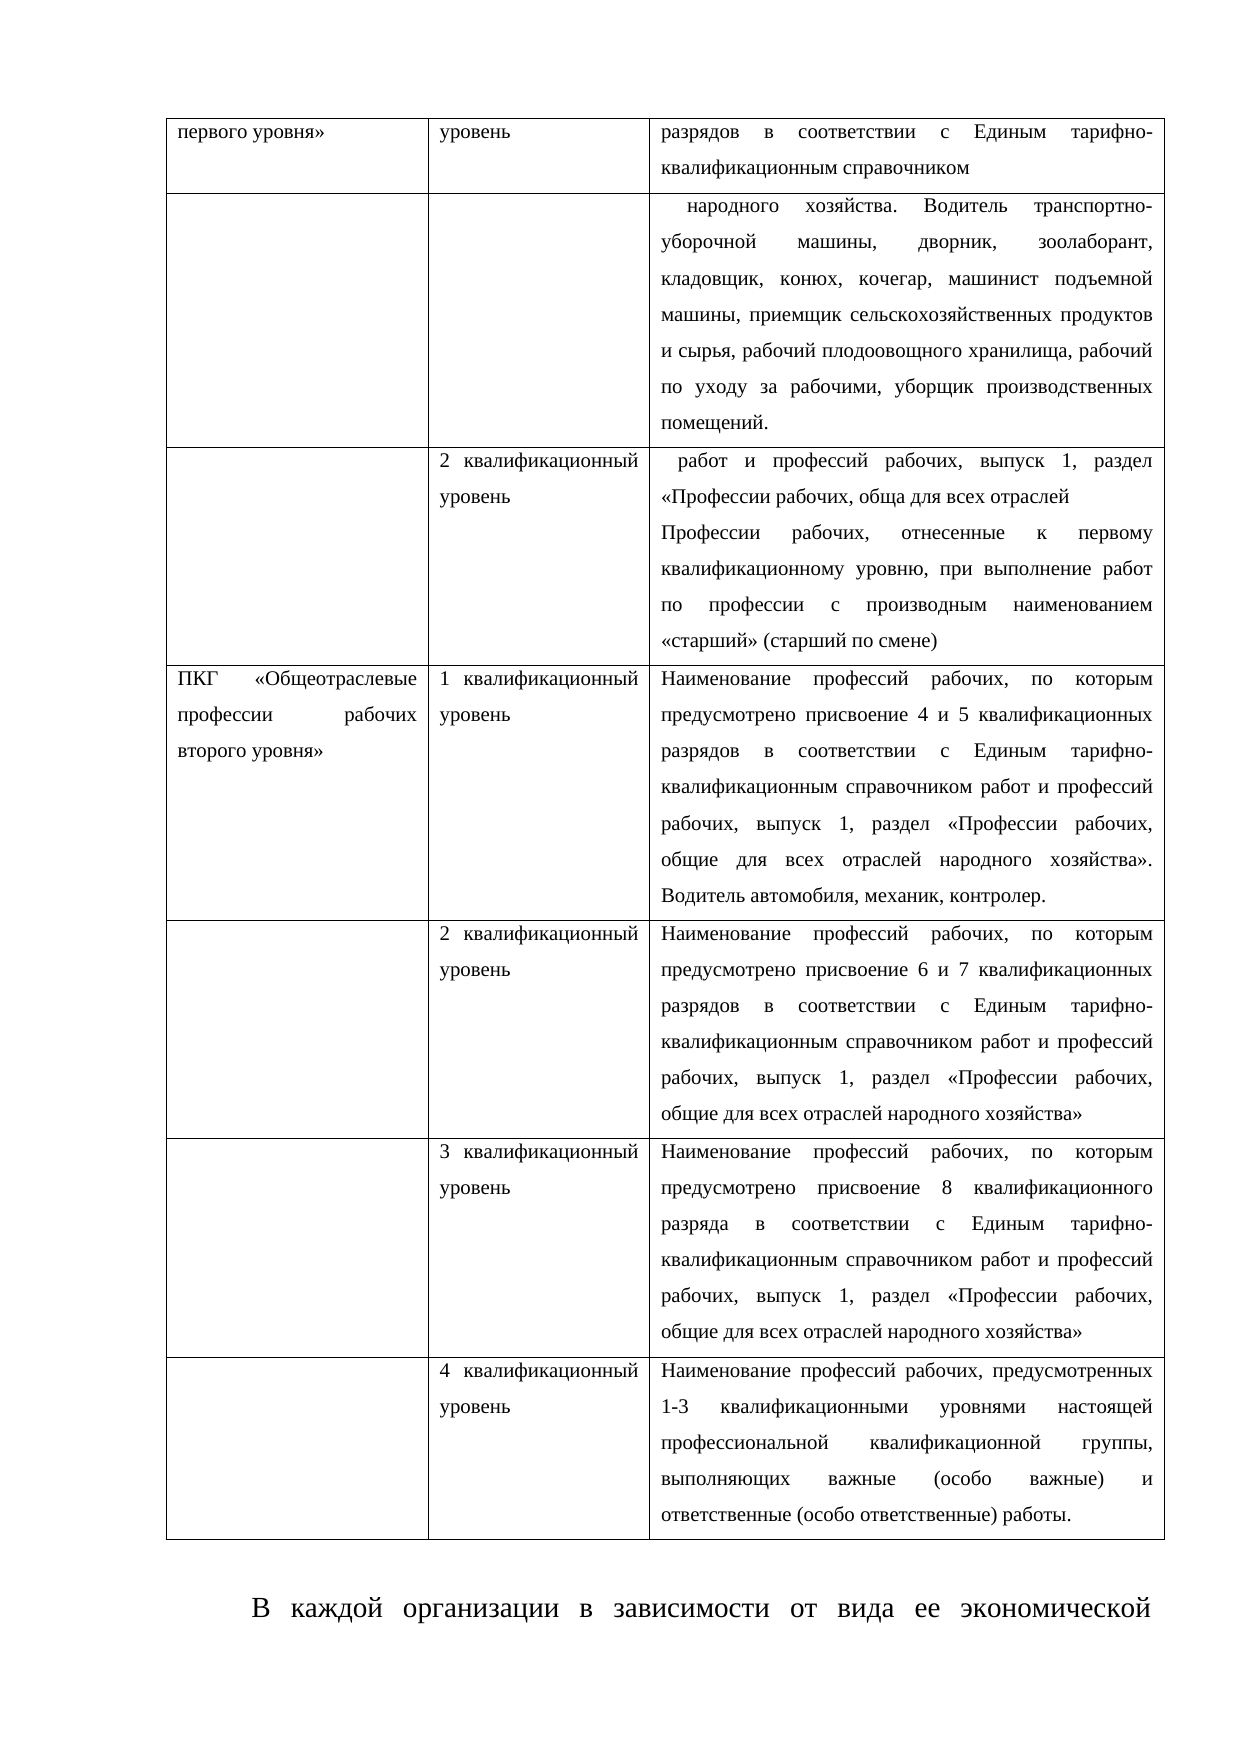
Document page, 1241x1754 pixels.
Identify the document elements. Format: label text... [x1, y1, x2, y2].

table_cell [429, 119, 649, 192]
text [177, 1590, 1152, 1624]
table_cell [167, 448, 428, 665]
table_cell ПКГ «Общеотраслевые профессии рабочих второго уровня» [167, 666, 428, 920]
table_cell [167, 194, 428, 447]
table_cell Наименование профессий рабочих, по которым предусмотрено присвоение 6 и 7 квалификационных разрядов в соответствии с Единым тарифно-квалификационным справочником работ и профессий рабочих, выпуск 1, раздел «Профессии рабочих, общие для всех отраслей народного хозяйства» [650, 921, 1164, 1138]
table_cell 2 квалификационный уровень [429, 921, 649, 1138]
table_cell [429, 194, 649, 447]
table_cell Наименование профессий рабочих, предусмотренных 1-3 квалификационными уровнями настоящей профессиональной квалификационной группы, выполняющих важные (особо важные) и ответственные (особо ответственные) работы. [650, 1358, 1164, 1539]
table_cell 1 квалификационный уровень [429, 666, 649, 920]
table_cell [167, 1358, 428, 1539]
table_cell [167, 1139, 428, 1357]
table_cell работ и профессий рабочих, выпуск 1, раздел «Профессии рабочих, обща для всех отраслей Профессии рабочих, отнесенные к первому квалификационному уровню, при выполнение работ по профессии с производным наименованием «старший» (старший по смене) [650, 448, 1164, 665]
table_cell 3 квалификационный уровень [429, 1139, 649, 1357]
table_cell Наименование профессий рабочих, по которым предусмотрено присвоение 4 и 5 квалификационных разрядов в соответствии с Единым тарифно-квалификационным справочником работ и профессий рабочих, выпуск 1, раздел «Профессии рабочих, общие для всех отраслей народного хозяйства». Водитель автомобиля, механик, контролер. [650, 666, 1164, 920]
table_cell ПКГ «Общеотраслевые профессии рабочих первого уровня» [167, 119, 428, 192]
table_cell Наименование профессий рабочих, по которым предусмотрено присвоение 8 квалификационного разряда в соответствии с Единым тарифно-квалификационным справочником работ и профессий рабочих, выпуск 1, раздел «Профессии рабочих, общие для всех отраслей народного хозяйства» [650, 1139, 1164, 1357]
table_cell 4 квалификационный уровень [429, 1358, 649, 1539]
table_cell 2 квалификационный уровень [429, 448, 649, 665]
table_cell народного хозяйства. Водитель транспортно-уборочной машины, дворник, зоолаборант, кладовщик, конюх, кочегар, машинист подъемной машины, приемщик сельскохозяйственных продуктов и сырья, рабочий плодоовощного хранилища, рабочий по уходу за рабочими, уборщик производственных помещений. [650, 194, 1164, 447]
table_cell [167, 921, 428, 1138]
